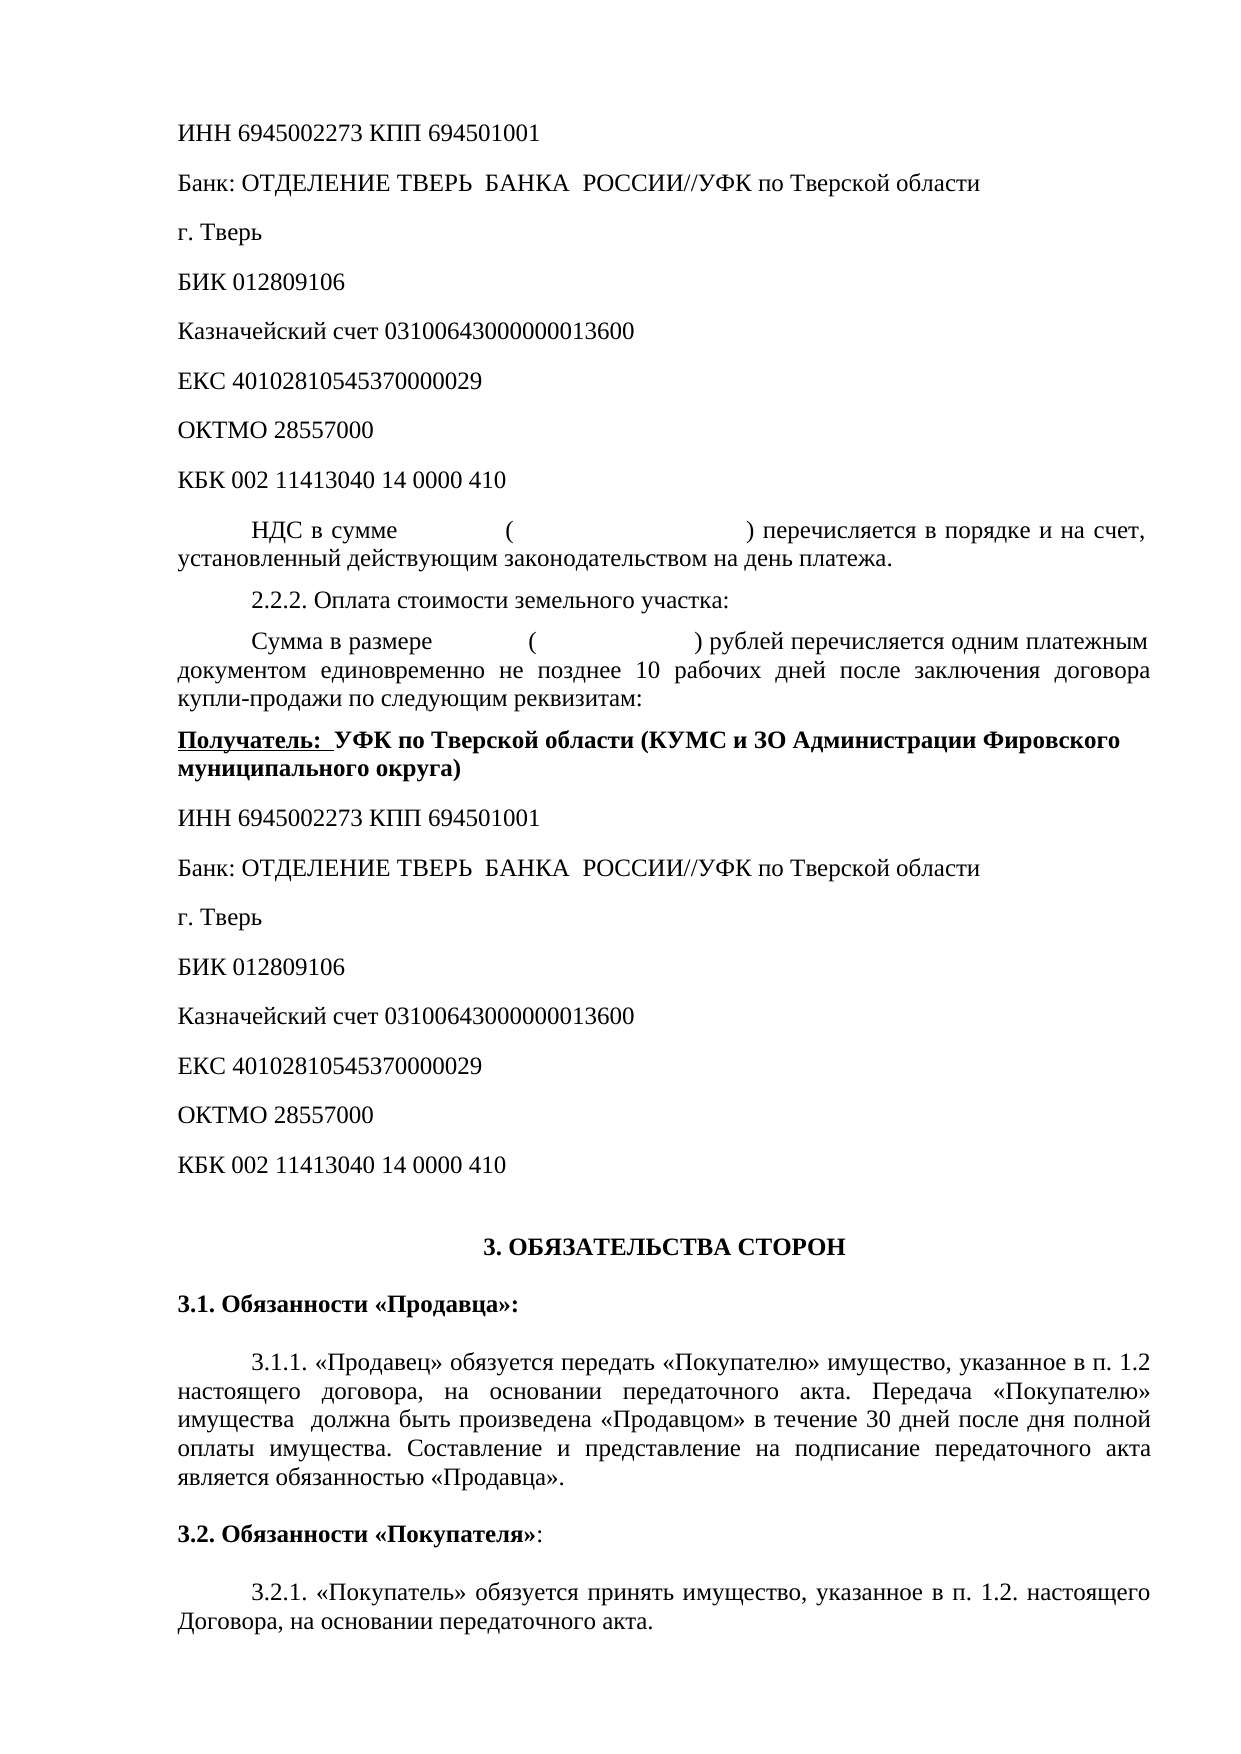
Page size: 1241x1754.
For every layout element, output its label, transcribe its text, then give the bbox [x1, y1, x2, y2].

text Банк: ОТДЕЛЕНИЕ ТВЕРЬ БАНКА РОССИИ//УФК по Тверской области [177, 168, 1152, 196]
text ОКТМО 28557000 [177, 416, 1152, 444]
text 3.2.1. «Покупатель» обязуется принять имущество, указанное в п. 1.2. настоящего Договора, на основании передаточного акта. [177, 1577, 1152, 1634]
text Казначейский счет 03100643000000013600 [177, 1001, 1152, 1030]
text БИК 012809106 [177, 952, 1152, 981]
text Сумма в размере ( ) рублей перечисляется одним платежным документом единовременно не позднее 10 рабочих дней после заключения договора купли-продажи по следующим реквизитам: [177, 626, 1152, 712]
text 3.1.1. «Продавец» обязуется передать «Покупателю» имущество, указанное в п. 1.2 настоящего договора, на основании передаточного акта. Передача «Покупателю» имущества должна быть произведена «Продавцом» в течение 30 дней после дня полной оплаты имущества. Составление и представление на подписание передаточного акта является обязанностью «Продавца». [177, 1347, 1152, 1491]
text 3.1. Обязанности «Продавца»: [177, 1289, 1152, 1318]
text 2.2.2. Оплата стоимости земельного участка: [177, 585, 1152, 613]
text ИНН 6945002273 КПП 694501001 [177, 118, 1152, 147]
text г. Тверь [177, 217, 1152, 246]
text 3.2. Обязанности «Покупателя»: [177, 1519, 1152, 1548]
text Казначейский счет 03100643000000013600 [177, 316, 1152, 345]
text ЕКС 40102810545370000029 [177, 366, 1152, 395]
text КБК 002 11413040 14 0000 410 [177, 465, 1152, 494]
text ИНН 6945002273 КПП 694501001 [177, 803, 1152, 832]
text 3. ОБЯЗАТЕЛЬСТВА СТОРОН [177, 1232, 1152, 1261]
text Банк: ОТДЕЛЕНИЕ ТВЕРЬ БАНКА РОССИИ//УФК по Тверской области [177, 853, 1152, 881]
text г. Тверь [177, 902, 1152, 931]
text КБК 002 11413040 14 0000 410 [177, 1150, 1152, 1179]
text ОКТМО 28557000 [177, 1101, 1152, 1129]
text Получатель: УФК по Тверской области (КУМС и ЗО Администрации Фировского муниципального округа) [177, 725, 1152, 782]
text ЕКС 40102810545370000029 [177, 1051, 1152, 1080]
text НДС в сумме ( ) перечисляется в порядке и на счет, установленный действующим законодательством на день платежа. [177, 515, 1152, 572]
text БИК 012809106 [177, 267, 1152, 296]
